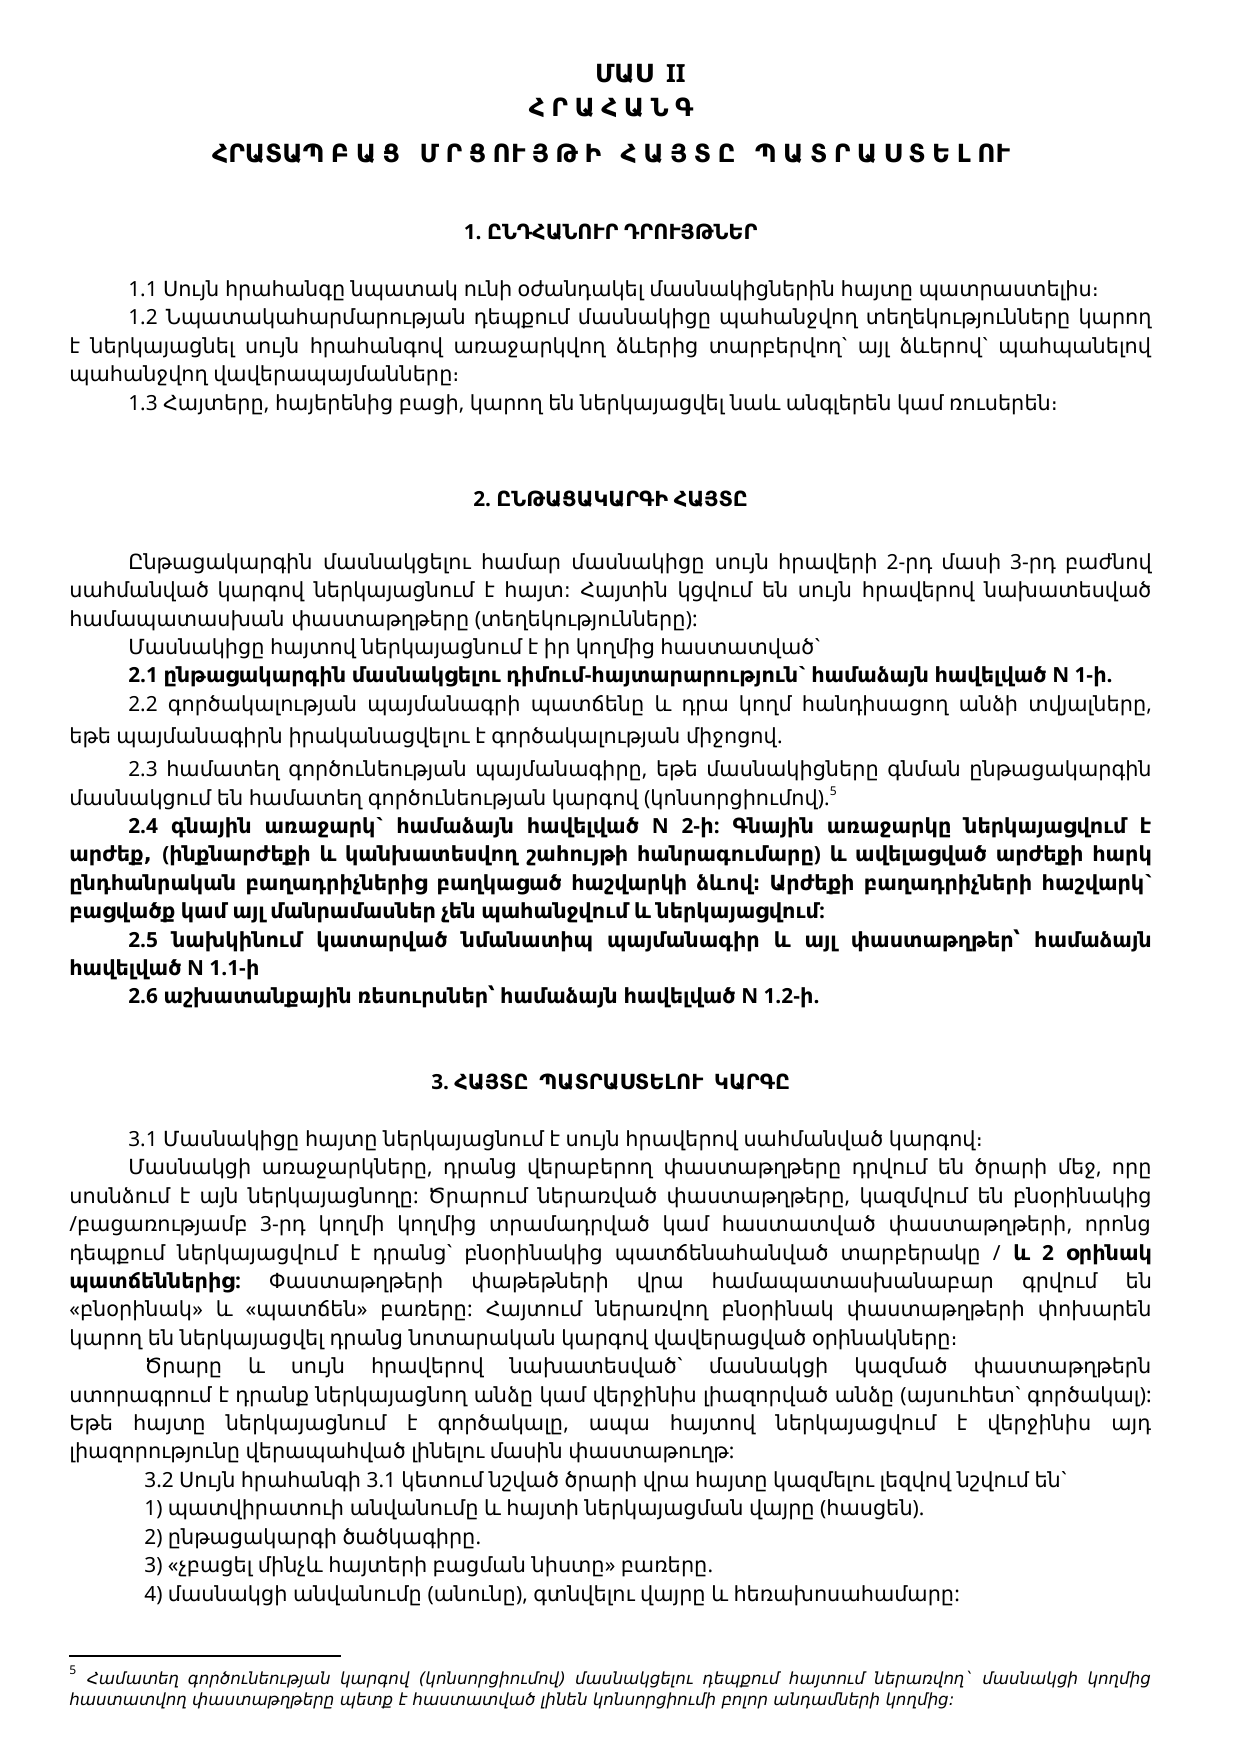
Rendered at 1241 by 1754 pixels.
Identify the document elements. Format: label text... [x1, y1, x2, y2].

text 2) ընթացակարգի ծածկագիրը. [69, 1522, 1152, 1550]
text 3. ՀԱՅՏԸ ՊԱՏՐԱՍՏԵԼՈՒ ԿԱՐԳԸ [69, 1067, 1152, 1095]
text 1) պատվիրատուի անվանումը և հայտի ներկայացման վայրը (հասցեն). [69, 1493, 1152, 1522]
text 2. ԸՆԹԱՑԱԿԱՐԳԻ ՀԱՅՏԸ [69, 484, 1152, 513]
text 2.5 նախկինում կատարված նմանատիպ պայմանագիր և այլ փաստաթղթեր՝ համաձայն հավելված N 1.1-ի [69, 925, 1152, 982]
text 1.2 Նպատակահարմարության դեպքում մասնակիցը պահանջվող տեղեկությունները կարող է ներկայացնել սույն հրահանգով առաջարկվող ձևերից տարբերվող` այլ ձևերով` պահպանելով պահանջվող վավերապայմանները։ [69, 302, 1152, 388]
text Ծրարը և սույն հրավերով նախատեսված` մասնակցի կազմած փաստաթղթերն ստորագրում է դրանք ներկայացնող անձը կամ վերջինիս լիազորված անձը (այսուհետ` գործակալ): Եթե հայտը ներկայացնում է գործակալը, ապա հայտով ներկայացվում է վերջինիս այդ լիազորությունը վերապահված լինելու մասին փաստաթուղթ: [69, 1351, 1152, 1465]
text 4) մասնակցի անվանումը (անունը), գտնվելու վայրը և հեռախոսահամարը: [69, 1579, 1152, 1607]
text ՀՐԱՏԱՊ Բ Ա Ց Մ Ր Ց ՈՒ Յ Թ Ի Հ Ա Յ Տ Ը Պ Ա Տ Ր Ա Ս Տ Ե Լ ՈՒ [69, 136, 1152, 170]
text 3.1 Մասնակիցը հայտը ներկայացնում է սույն հրավերով սահմանված կարգով։ [69, 1124, 1152, 1152]
text 2.3 համատեղ գործունեության պայմանագիրը, եթե մասնակիցները գնման ընթացակարգին մասնակցում են համատեղ գործունեության կարգով (կոնսորցիումով). [69, 754, 1152, 811]
text 2.2 գործակալության պայմանագրի պատճենը և դրա կողմ հանդիսացող անձի տվյալները, եթե պայմանագիրն իրականացվելու է գործակալության միջոցով. [69, 689, 1152, 750]
text 3) «չբացել մինչև հայտերի բացման նիստը» բառերը. [69, 1550, 1152, 1579]
text 3.2 Սույն հրահանգի 3.1 կետում նշված ծրարի վրա հայտը կազմելու լեզվով նշվում են` [69, 1465, 1152, 1493]
text Ընթացակարգին մասնակցելու համար մասնակիցը սույն հրավերի 2-րդ մասի 3-րդ բաժնով սահմանված կարգով ներկայացնում է հայտ: Հայտին կցվում են սույն հրավերով նախատեսված համապատասխան փաստաթղթերը (տեղեկությունները): [69, 547, 1152, 632]
text Հ Ր Ա Հ Ա Ն Գ [69, 89, 1152, 124]
text 2.1 ընթացակարգին մասնակցելու դիմում-հայտարարություն` համաձայն հավելված N 1-ի. [69, 661, 1152, 689]
text Մասնակցի առաջարկները, դրանց վերաբերող փաստաթղթերը դրվում են ծրարի մեջ, որը սոսնձում է այն ներկայացնողը: Ծրարում ներառված փաստաթղթերը, կազմվում են բնօրինակից /բացառությամբ 3-րդ կողմի կողմից տրամադրված կամ հաստատված փաստաթղթերի, որոնց դեպքում ներկայացվում է դրանց` բնօրինակից պատճենահանված տարբերակը / և 2 օրինակ պատճեններից: Փաստաթղթերի փաթեթների վրա համապատասխանաբար գրվում են «բնօրինակ» և «պատճեն» բառերը: Հայտում ներառվող բնօրինակ փաստաթղթերի փոխարեն կարող են ներկայացվել դրանց նոտարական կարգով վավերացված օրինակները։ [69, 1152, 1152, 1351]
text 1. ԸՆԴՀԱՆՈՒՐ ԴՐՈՒՅԹՆԵՐ [69, 217, 1152, 245]
text 2.6 աշխատանքային ռեսուրսներ՝ համաձայն հավելված N 1.2-ի. [69, 982, 1152, 1010]
text 1.3 Հայտերը, հայերենից բացի, կարող են ներկայացվել նաև անգլերեն կամ ռուսերեն։ [69, 388, 1152, 416]
text ՄԱՍ II [69, 56, 1152, 89]
text 1.1 Սույն հրահանգը նպատակ ունի օժանդակել մասնակիցներին հայտը պատրաստելիս։ [69, 274, 1152, 302]
text 2.4 գնային առաջարկ` համաձայն հավելված N 2-ի: Գնային առաջարկը ներկայացվում է արժեք, (ինքնարժեքի և կանխատեսվող շահույթի հանրագումարը) և ավելացված արժեքի հարկ ընդհանրական բաղադրիչներից բաղկացած հաշվարկի ձևով։ Արժեքի բաղադրիչների հաշվարկ` բացվածք կամ այլ մանրամասներ չեն պահանջվում և ներկայացվում: [69, 811, 1152, 925]
text Մասնակիցը հայտով ներկայացնում է իր կողմից հաստատված` [69, 632, 1152, 661]
